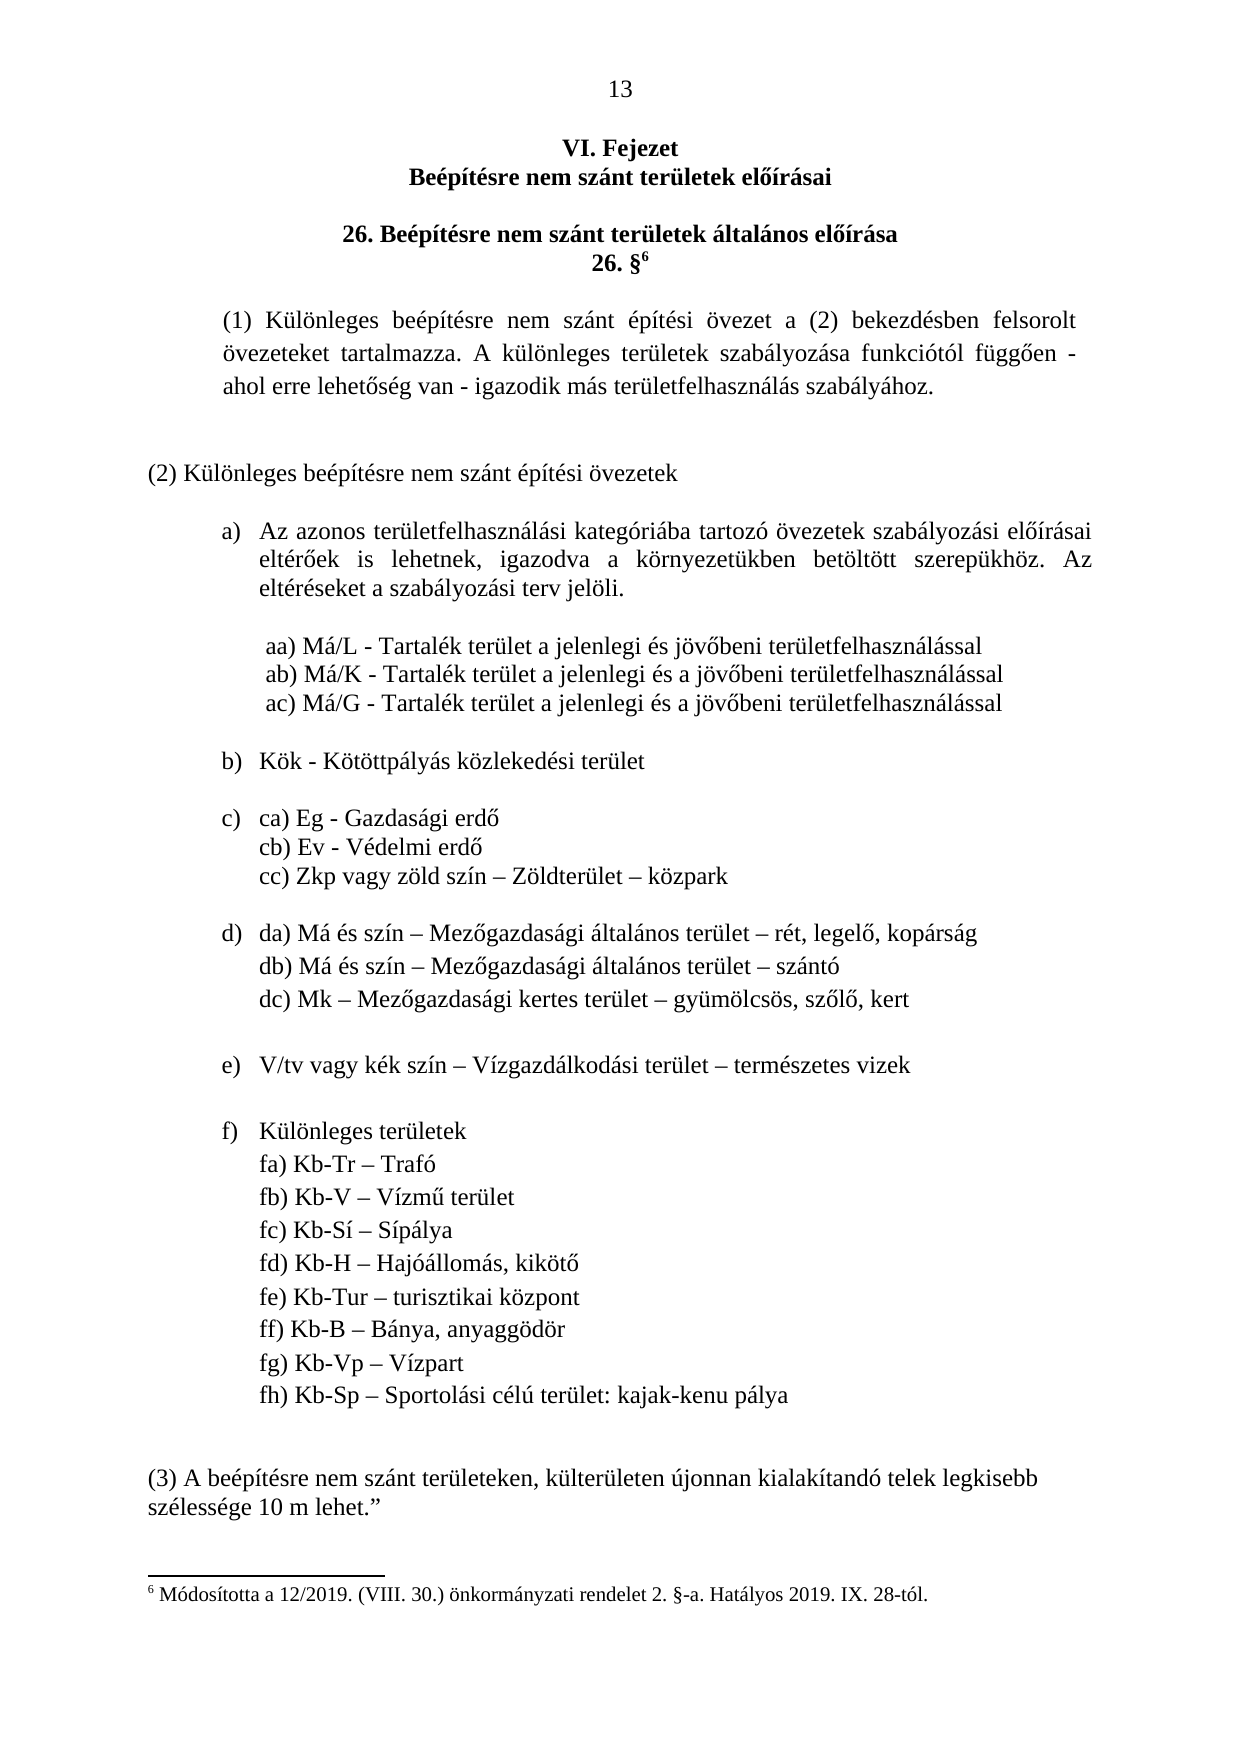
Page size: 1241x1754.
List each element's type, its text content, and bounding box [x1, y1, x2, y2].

list ff) Kb-B – Bánya, anyaggödör [259, 1314, 1093, 1343]
list fa) Kb-Tr – Trafó [259, 1149, 1093, 1178]
text VI. Fejezet [148, 133, 1093, 162]
list Kök - Kötöttpályás közlekedési terület [221, 746, 1093, 774]
text ab) Má/K - Tartalék terület a jelenlegi és a jövőbeni területfelhasználással [265, 659, 1093, 688]
list fb) Kb-V – Vízmű terület [259, 1182, 1093, 1211]
text Beépítésre nem szánt területek előírásai [148, 162, 1093, 190]
list fh) Kb-Sp – Sportolási célú terület: kajak-kenu pálya [259, 1381, 1093, 1409]
text (2) Különleges beépítésre nem szánt építési övezetek [148, 458, 1093, 487]
list dc) Mk – Mezőgazdasági kertes terület – gyümölcsös, szőlő, kert [259, 984, 1093, 1013]
list fc) Kb-Sí – Sípálya [259, 1216, 1093, 1244]
text (3) A beépítésre nem szánt területeken, külterületen újonnan kialakítandó telek legkisebb szélessége lehet.” [148, 1463, 1093, 1521]
list db) Má és szín – Mezőgazdasági általános terület – szántó [259, 951, 1093, 980]
text aa) Má/L - Tartalék terület a jelenlegi és jövőbeni területfelhasználással [265, 631, 1093, 659]
text 26. Beépítésre nem szánt területek általános előírása [148, 219, 1093, 248]
list Különleges területek [221, 1116, 1093, 1145]
list da) Má és szín – Mezőgazdasági általános terület – rét, legelő, kopárság [221, 918, 1093, 947]
text cb) Ev - Védelmi erdő [259, 832, 1093, 861]
list fe) Kb-Tur – turisztikai központ [259, 1282, 1093, 1310]
text 26. § [148, 248, 1093, 277]
text cc) Zkp vagy zöld szín – Zöldterület – közpark [259, 861, 1093, 889]
list Az azonos területfelhasználási kategóriába tartozó övezetek szabályozási előírásai eltérőek is lehetnek, igazodva a környezetükben betöltött szerepükhöz. Az eltéréseket a szabályozási terv jelöli. [221, 516, 1093, 602]
list fd) Kb-H – Hajóállomás, kikötő [259, 1248, 1093, 1277]
list ca) Eg - Gazdasági erdő [221, 803, 1093, 832]
list (1) Különleges beépítésre nem szánt építési övezet a (2) bekezdésben felsorolt övezeteket tartalmazza. A különleges területek szabályozása funkciótól függően - ahol erre lehetőség van - igazodik más területfelhasználás szabályához. [223, 305, 1077, 400]
list V/tv vagy kék szín – Vízgazdálkodási terület – természetes vizek [221, 1050, 1093, 1079]
list fg) Kb-Vp – Vízpart [259, 1348, 1093, 1376]
text ac) Má/G - Tartalék terület a jelenlegi és a jövőbeni területfelhasználással [265, 688, 1093, 717]
